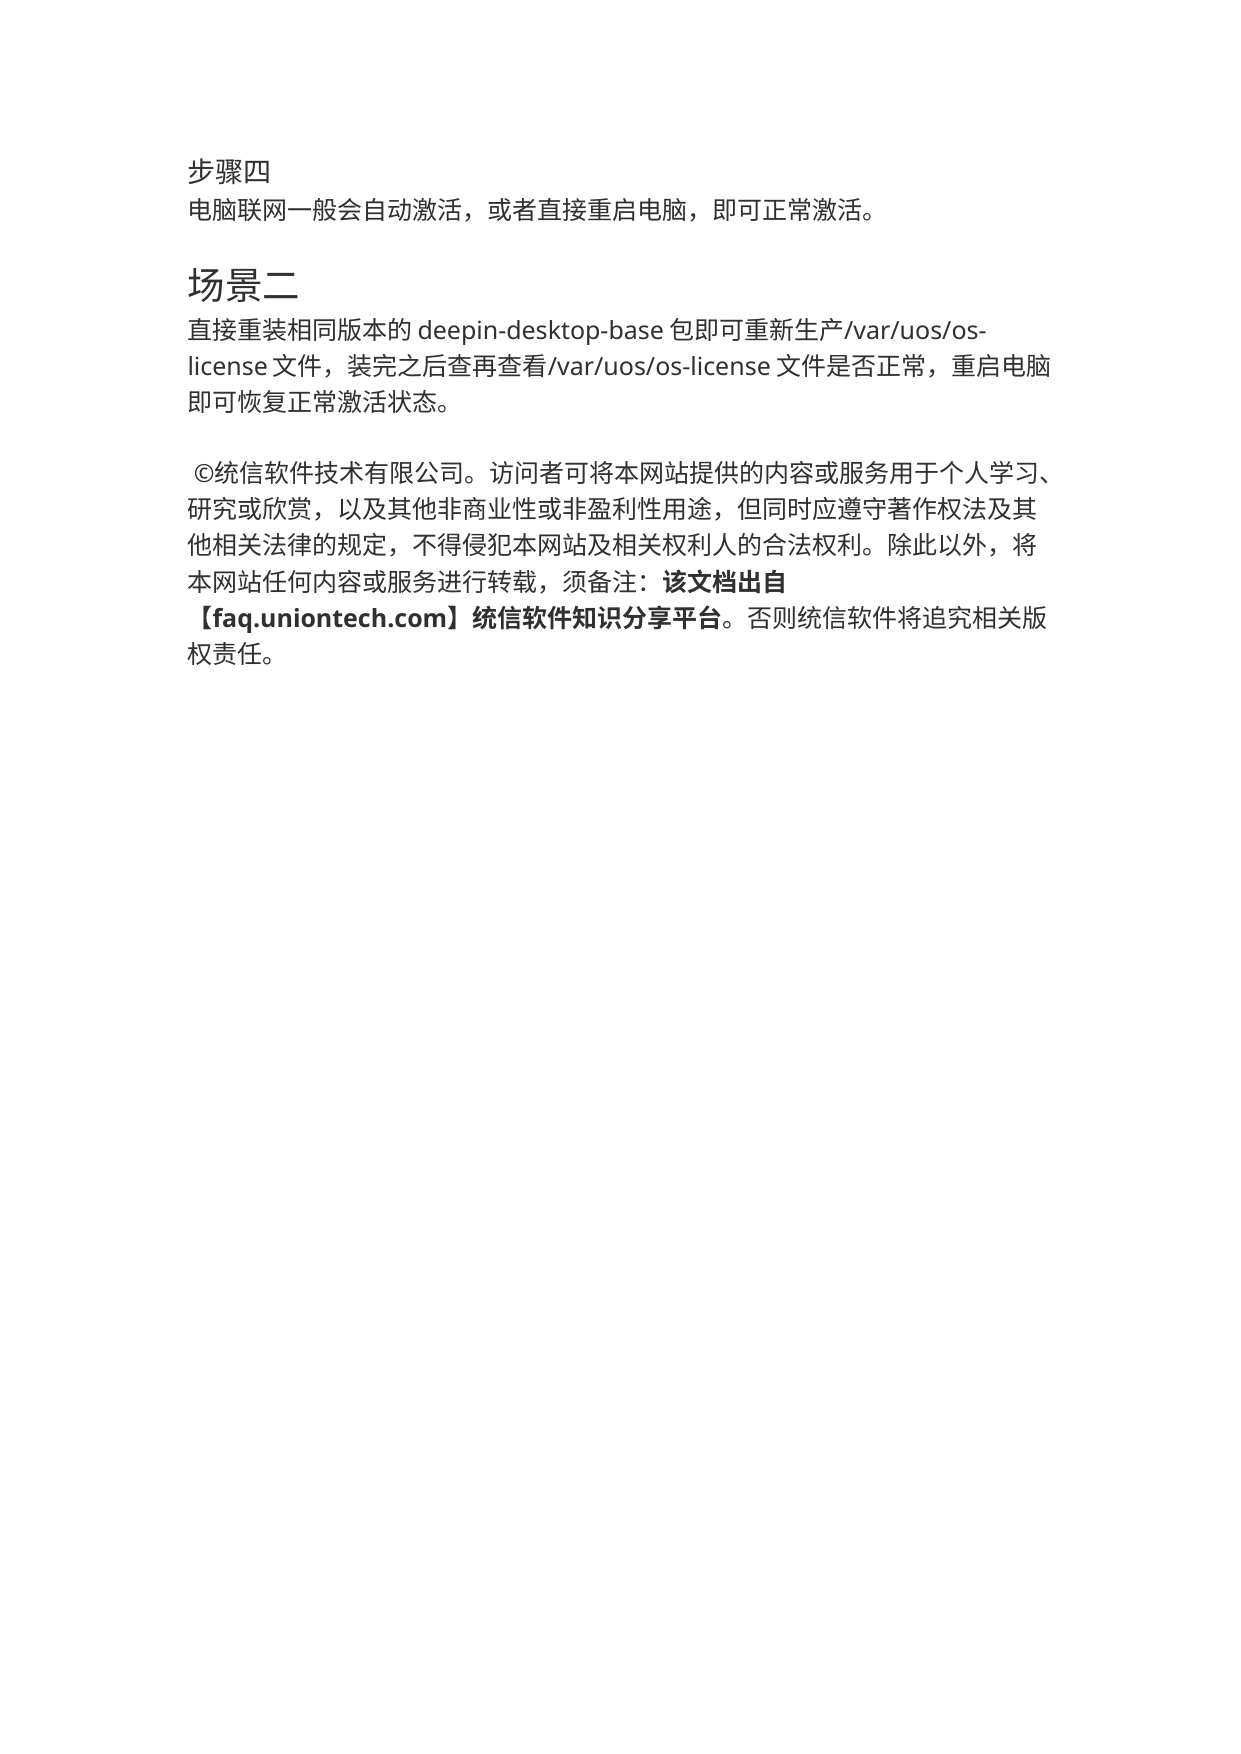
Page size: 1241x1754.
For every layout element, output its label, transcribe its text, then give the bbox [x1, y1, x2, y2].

text ©统信软件技术有限公司。访问者可将本网站提供的内容或服务用于个人学习、研究或欣赏，以及其他非商业性或非盈利性用途，但同时应遵守著作权法及其他相关法律的规定，不得侵犯本网站及相关权利人的合法权利。除此以外，将本网站任何内容或服务进行转载，须备注：该文档出自【faq.uniontech.com】统信软件知识分享平台。否则统信软件将追究相关版权责任。 [187, 453, 1053, 671]
text 步骤四 [187, 150, 1053, 191]
text 场景二 [187, 256, 1053, 310]
text 电脑联网一般会自动激活，或者直接重启电脑，即可正常激活。 [187, 191, 1053, 227]
text 直接重装相同版本的deepin-desktop-base包即可重新生产/var/uos/os-license文件，装完之后查再查看/var/uos/os-license文件是否正常，重启电脑即可恢复正常激活状态。 [187, 310, 1053, 419]
